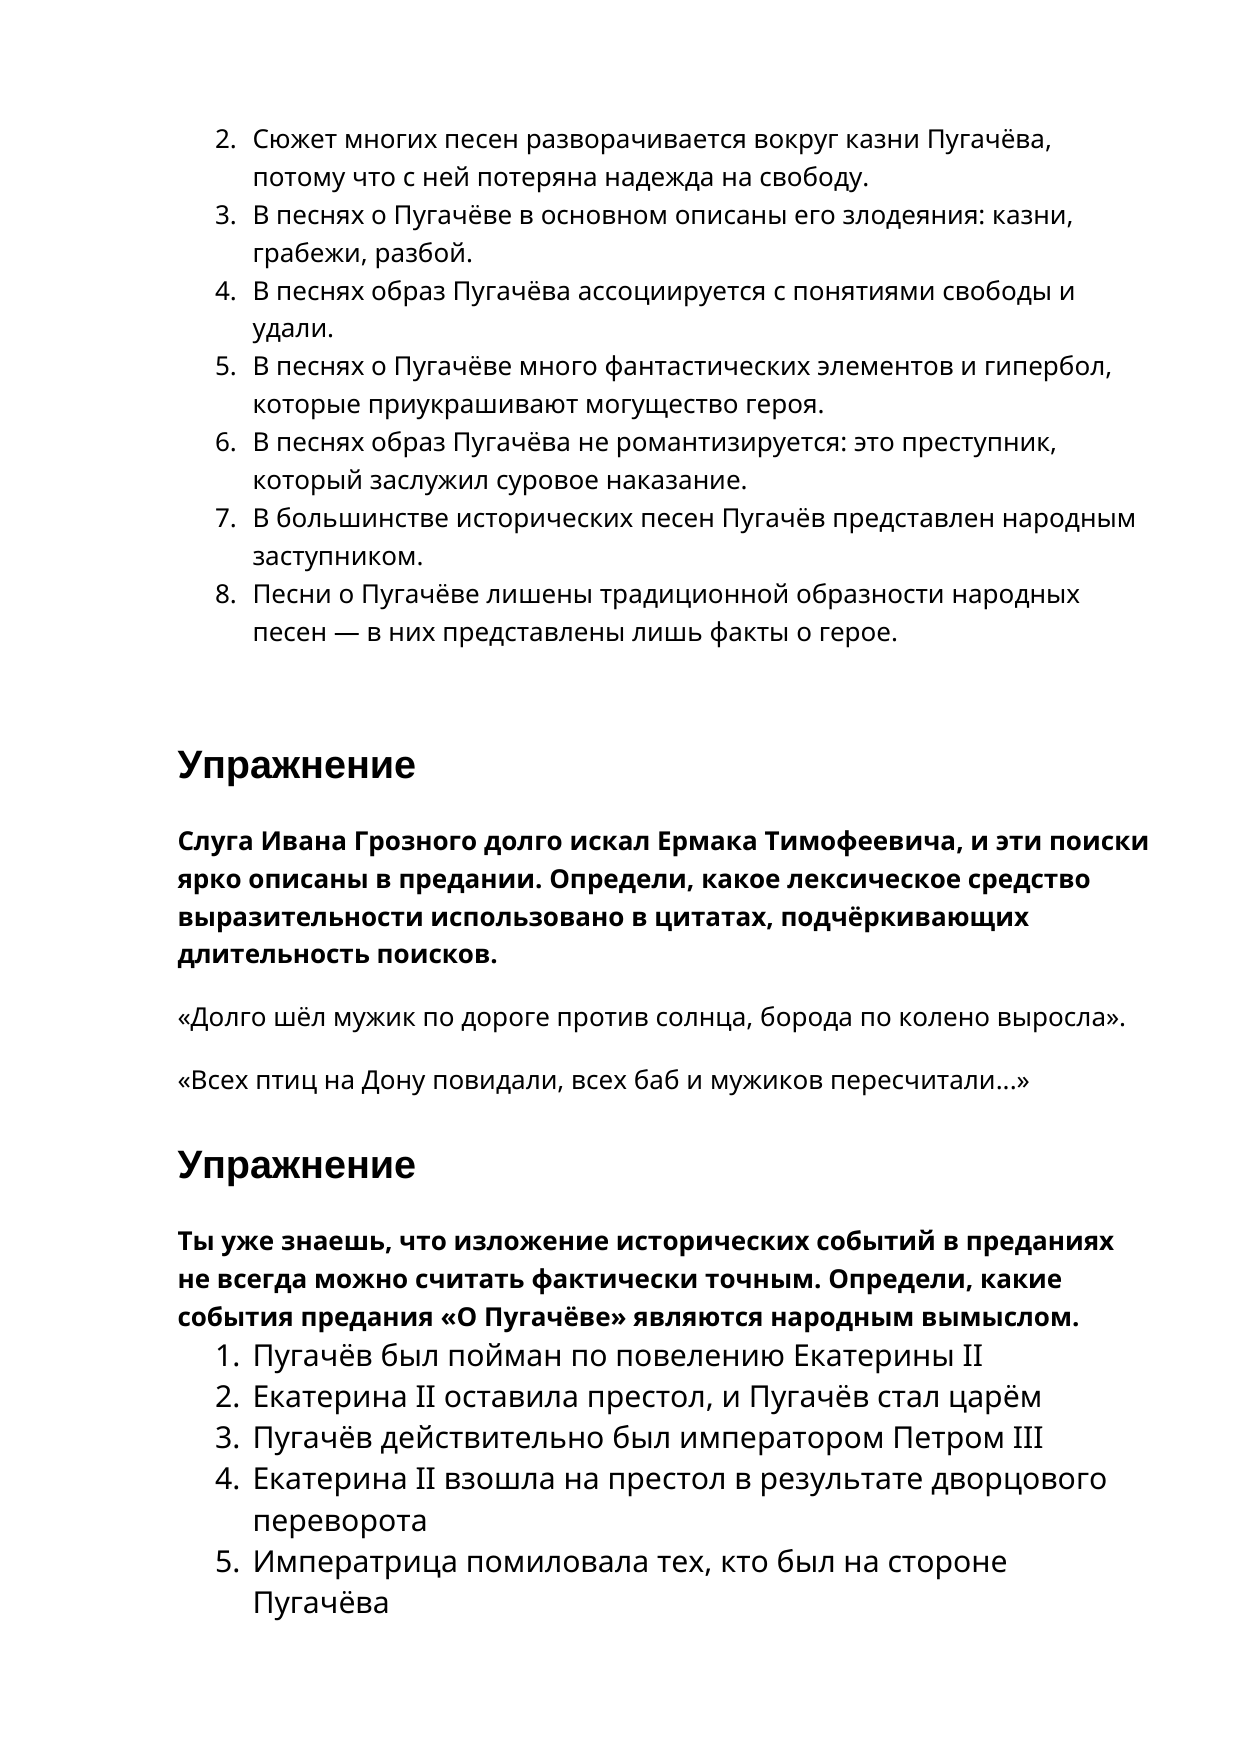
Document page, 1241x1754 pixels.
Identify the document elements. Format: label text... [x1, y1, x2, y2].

text Слуга Ивана Грозного долго искал Ермака Тимофеевича, и эти поиски ярко описаны в предании. Определи, какое лексическое средство выразительности использовано в цитатах, подчёркивающих длительность поисков. [177, 820, 1152, 972]
list Пугачёв был пойман по повелению Екатерины II [215, 1334, 1152, 1375]
list Императрица помиловала тех, кто был на стороне Пугачёва [215, 1540, 1152, 1622]
list В песнях образ Пугачёва не романтизируется: это преступник, который заслужил суровое наказание. [215, 421, 1152, 497]
text «Долго шёл мужик по дороге против солнца, борода по колено выросла». [177, 996, 1152, 1034]
list Пугачёв действительно был императором Петром III [215, 1416, 1152, 1457]
subtitle Упражнение [177, 737, 1119, 787]
list Песни о Пугачёве лишены традиционной образности народных песен — в них представлены лишь факты о герое. [215, 573, 1152, 649]
list В песнях о Пугачёве в основном описаны его злодеяния: казни, грабежи, разбой. [215, 194, 1152, 270]
text «Всех птиц на Дону повидали, всех баб и мужиков пересчитали...» [177, 1059, 1152, 1097]
list В песнях образ Пугачёва ассоциируется с понятиями свободы и удали. [215, 270, 1152, 346]
list Сюжет многих песен разворачивается вокруг казни Пугачёва, потому что с ней потеряна надежда на свободу. [215, 118, 1152, 194]
list В большинстве исторических песен Пугачёв представлен народным заступником. [215, 497, 1152, 573]
list Екатерина II взошла на престол в результате дворцового переворота [215, 1457, 1152, 1540]
list Екатерина II оставила престол, и Пугачёв стал царём [215, 1375, 1152, 1416]
text Ты уже знаешь, что изложение исторических событий в преданиях не всегда можно считать фактически точным. Определи, какие события предания «О Пугачёве» являются народным вымыслом. [177, 1220, 1152, 1334]
subtitle Упражнение [177, 1138, 1119, 1187]
list В песнях о Пугачёве много фантастических элементов и гипербол, которые приукрашивают могущество героя. [215, 346, 1152, 421]
